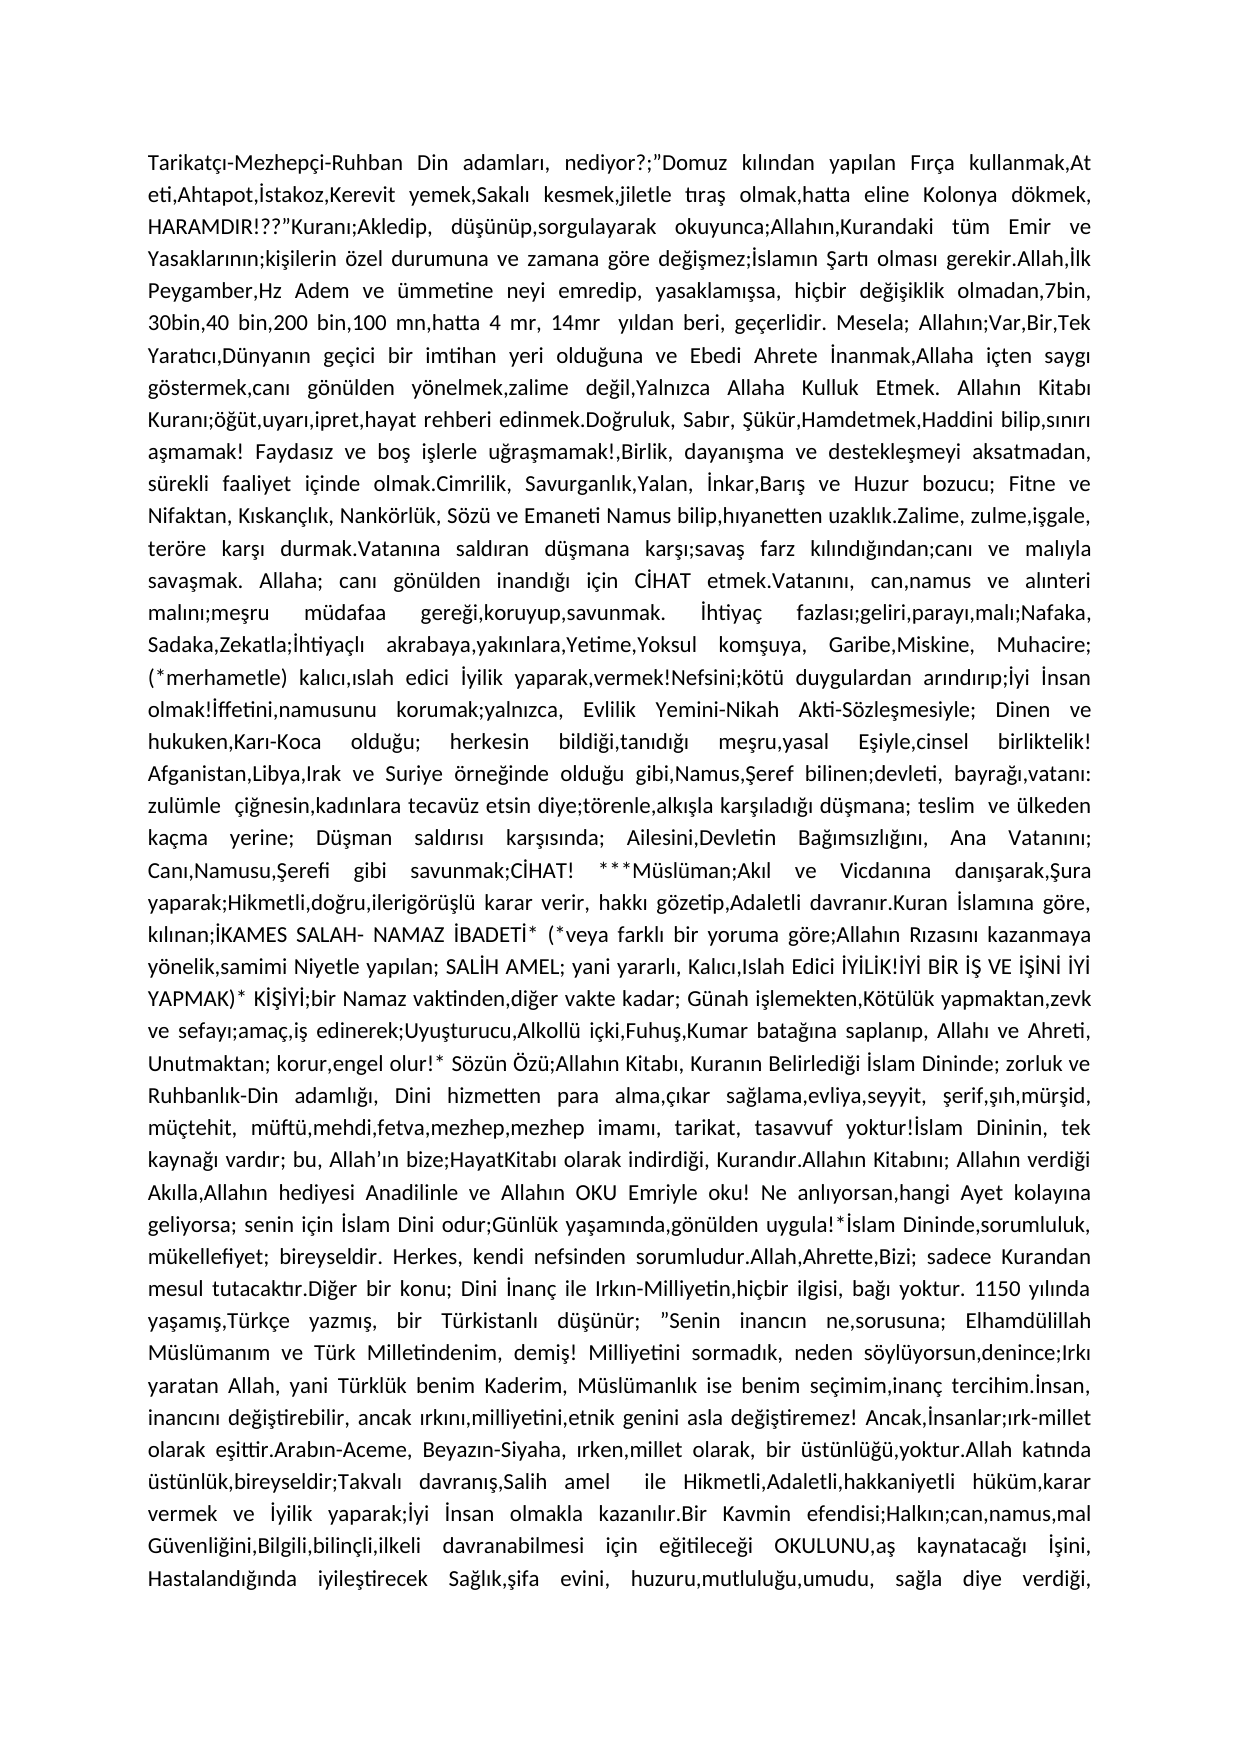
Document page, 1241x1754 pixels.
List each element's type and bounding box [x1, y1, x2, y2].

text [148, 148, 1093, 1592]
